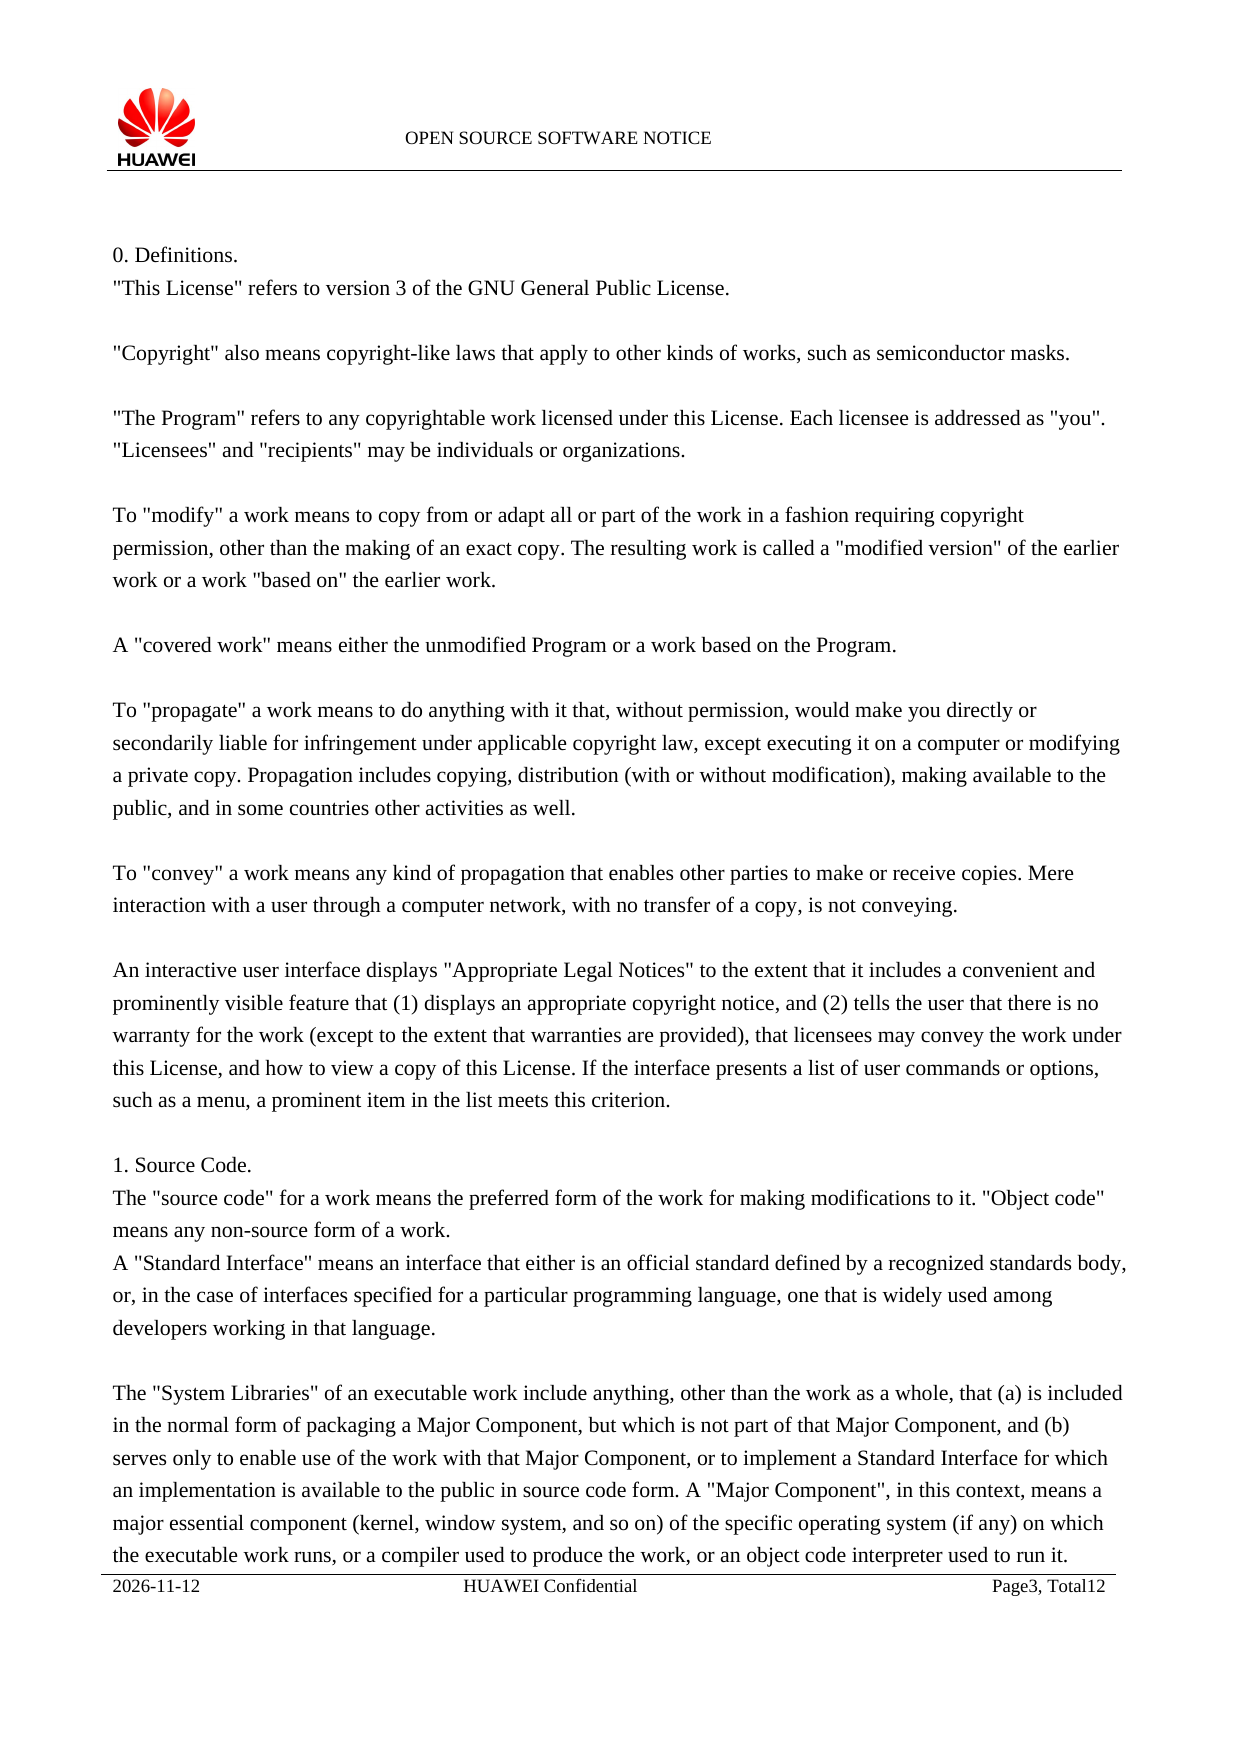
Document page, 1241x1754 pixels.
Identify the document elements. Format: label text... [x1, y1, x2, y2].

picture [118, 88, 195, 166]
